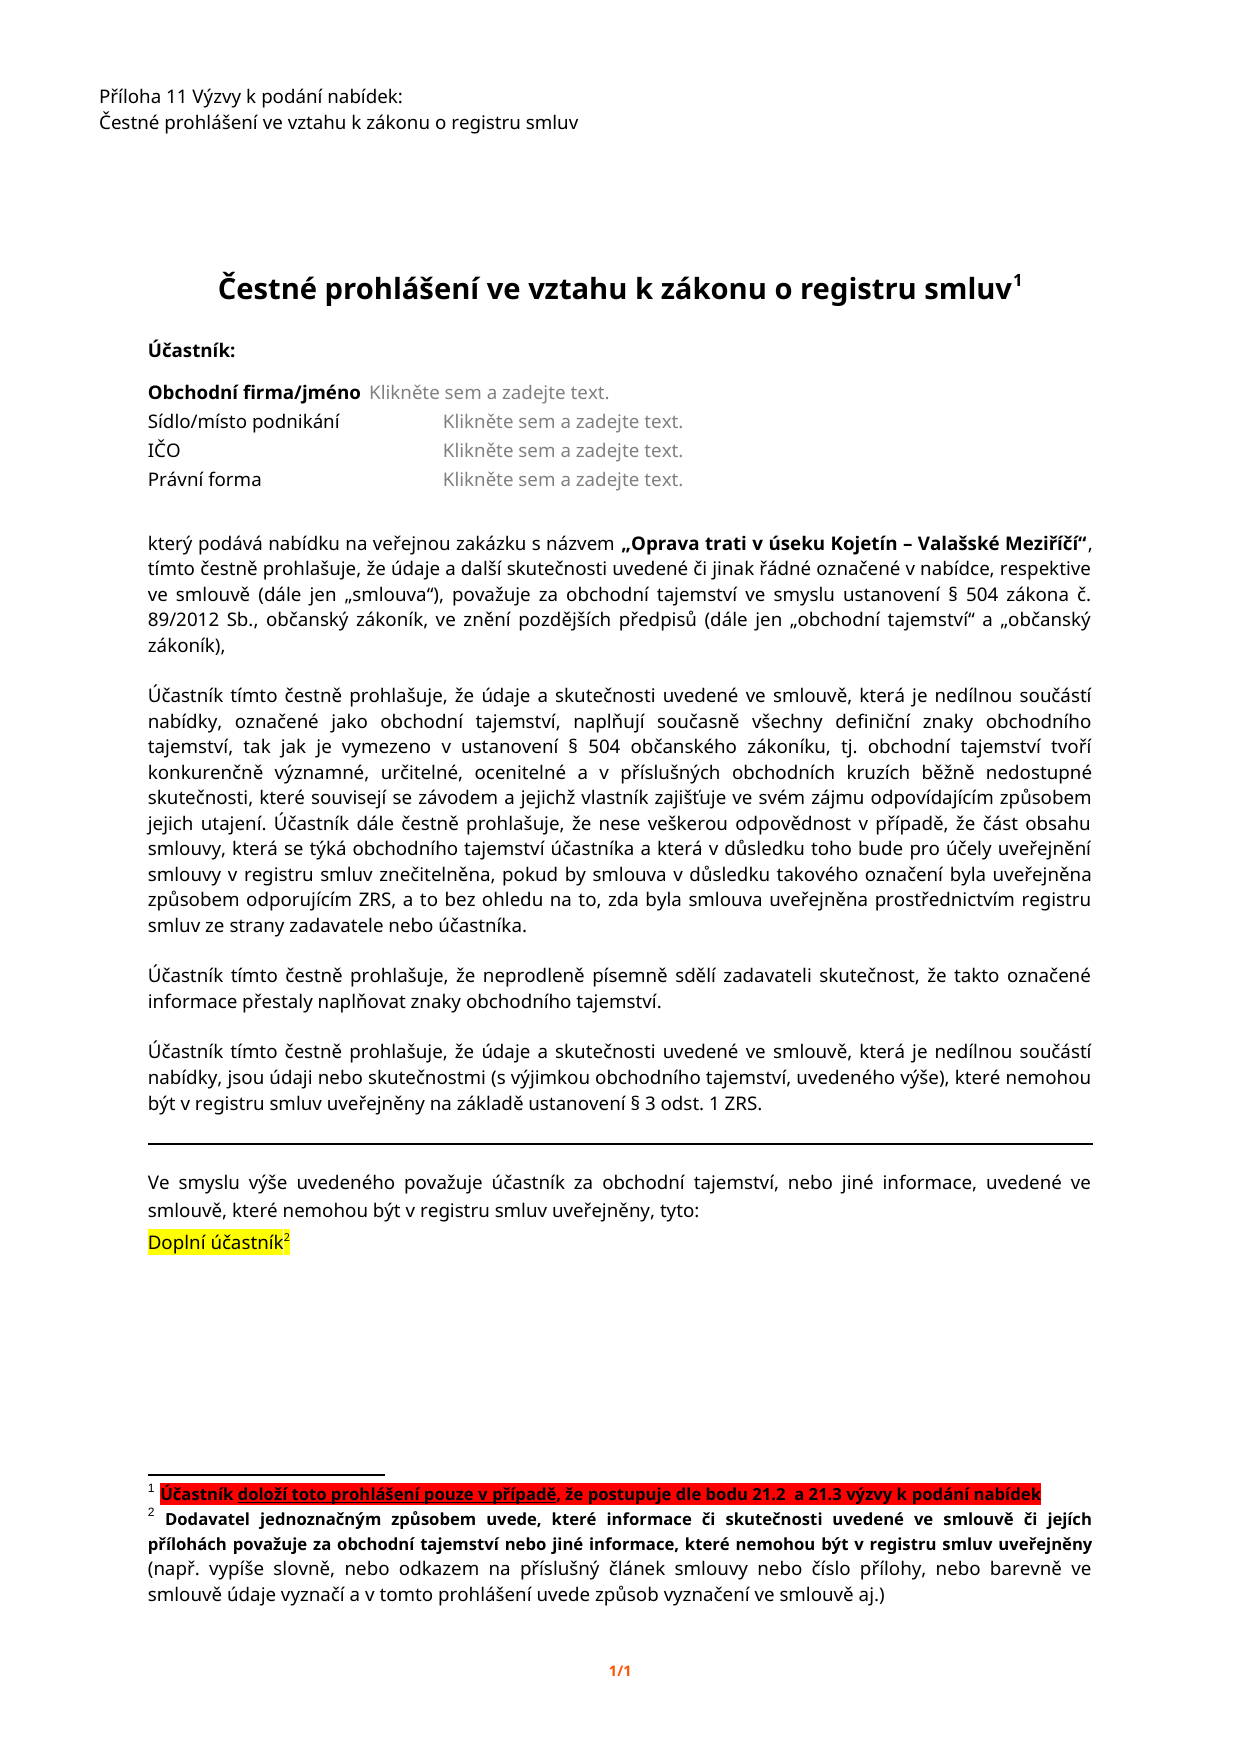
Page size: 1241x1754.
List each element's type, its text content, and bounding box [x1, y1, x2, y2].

text Sídlo/místo podnikání [148, 405, 1093, 434]
text který podává nabídku na veřejnou zakázku s názvem „Oprava trati v úseku Kojetín – Valašské Meziříčí“, tímto čestně prohlašuje, že údaje a další skutečnosti uvedené či jinak řádné označené v nabídce, respektive ve smlouvě (dále jen „smlouva“), považuje za obchodní tajemství ve smyslu ustanovení § 504 zákona č. 89/2012 Sb., občanský zákoník, ve znění pozdějších předpisů (dále jen „obchodní tajemství“ a „občanský zákoník), [148, 530, 1093, 658]
title Čestné prohlášení ve vztahu k zákonu o registru smluv [148, 268, 1093, 308]
text Účastník tímto čestně prohlašuje, že údaje a skutečnosti uvedené ve smlouvě, která je nedílnou součástí nabídky, označené jako obchodní tajemství, naplňují současně všechny definiční znaky obchodního tajemství, tak jak je vymezeno v ustanovení § 504 občanského zákoníku, tj. obchodní tajemství tvoří konkurenčně významné, určitelné, ocenitelné a v příslušných obchodních kruzích běžně nedostupné skutečnosti, které souvisejí se závodem a jejichž vlastník zajišťuje ve svém zájmu odpovídajícím způsobem jejich utajení. Účastník dále čestně prohlašuje, že nese veškerou odpovědnost v případě, že část obsahu smlouvy, která se týká obchodního tajemství účastníka a která v důsledku toho bude pro účely uveřejnění smlouvy v registru smluv znečitelněna, pokud by smlouva v důsledku takového označení byla uveřejněna způsobem odporujícím ZRS, a to bez ohledu na to, zda byla smlouva uveřejněna prostřednictvím registru smluv ze strany zadavatele nebo účastníka. [148, 683, 1093, 938]
text Účastník: [148, 333, 1093, 364]
text IČO [148, 434, 1093, 463]
text Doplní účastník [148, 1226, 1092, 1255]
text Ve smyslu výše uvedeného považuje účastník za obchodní tajemství, nebo jiné informace, uvedené ve smlouvě, které nemohou být v registru smluv uveřejněny, tyto: [148, 1169, 1092, 1223]
text Účastník tímto čestně prohlašuje, že neprodleně písemně sdělí zadavateli skutečnost, že takto označené informace přestaly naplňovat znaky obchodního tajemství. [148, 963, 1093, 1014]
text Účastník tímto čestně prohlašuje, že údaje a skutečnosti uvedené ve smlouvě, která je nedílnou součástí nabídky, jsou údaji nebo skutečnostmi (s výjimkou obchodního tajemství, uvedeného výše), které nemohou být v registru smluv uveřejněny na základě ustanovení § 3 odst. 1 ZRS. [148, 1039, 1093, 1115]
text Obchodní firma/jméno [148, 376, 1093, 405]
text Právní forma [148, 463, 1093, 492]
